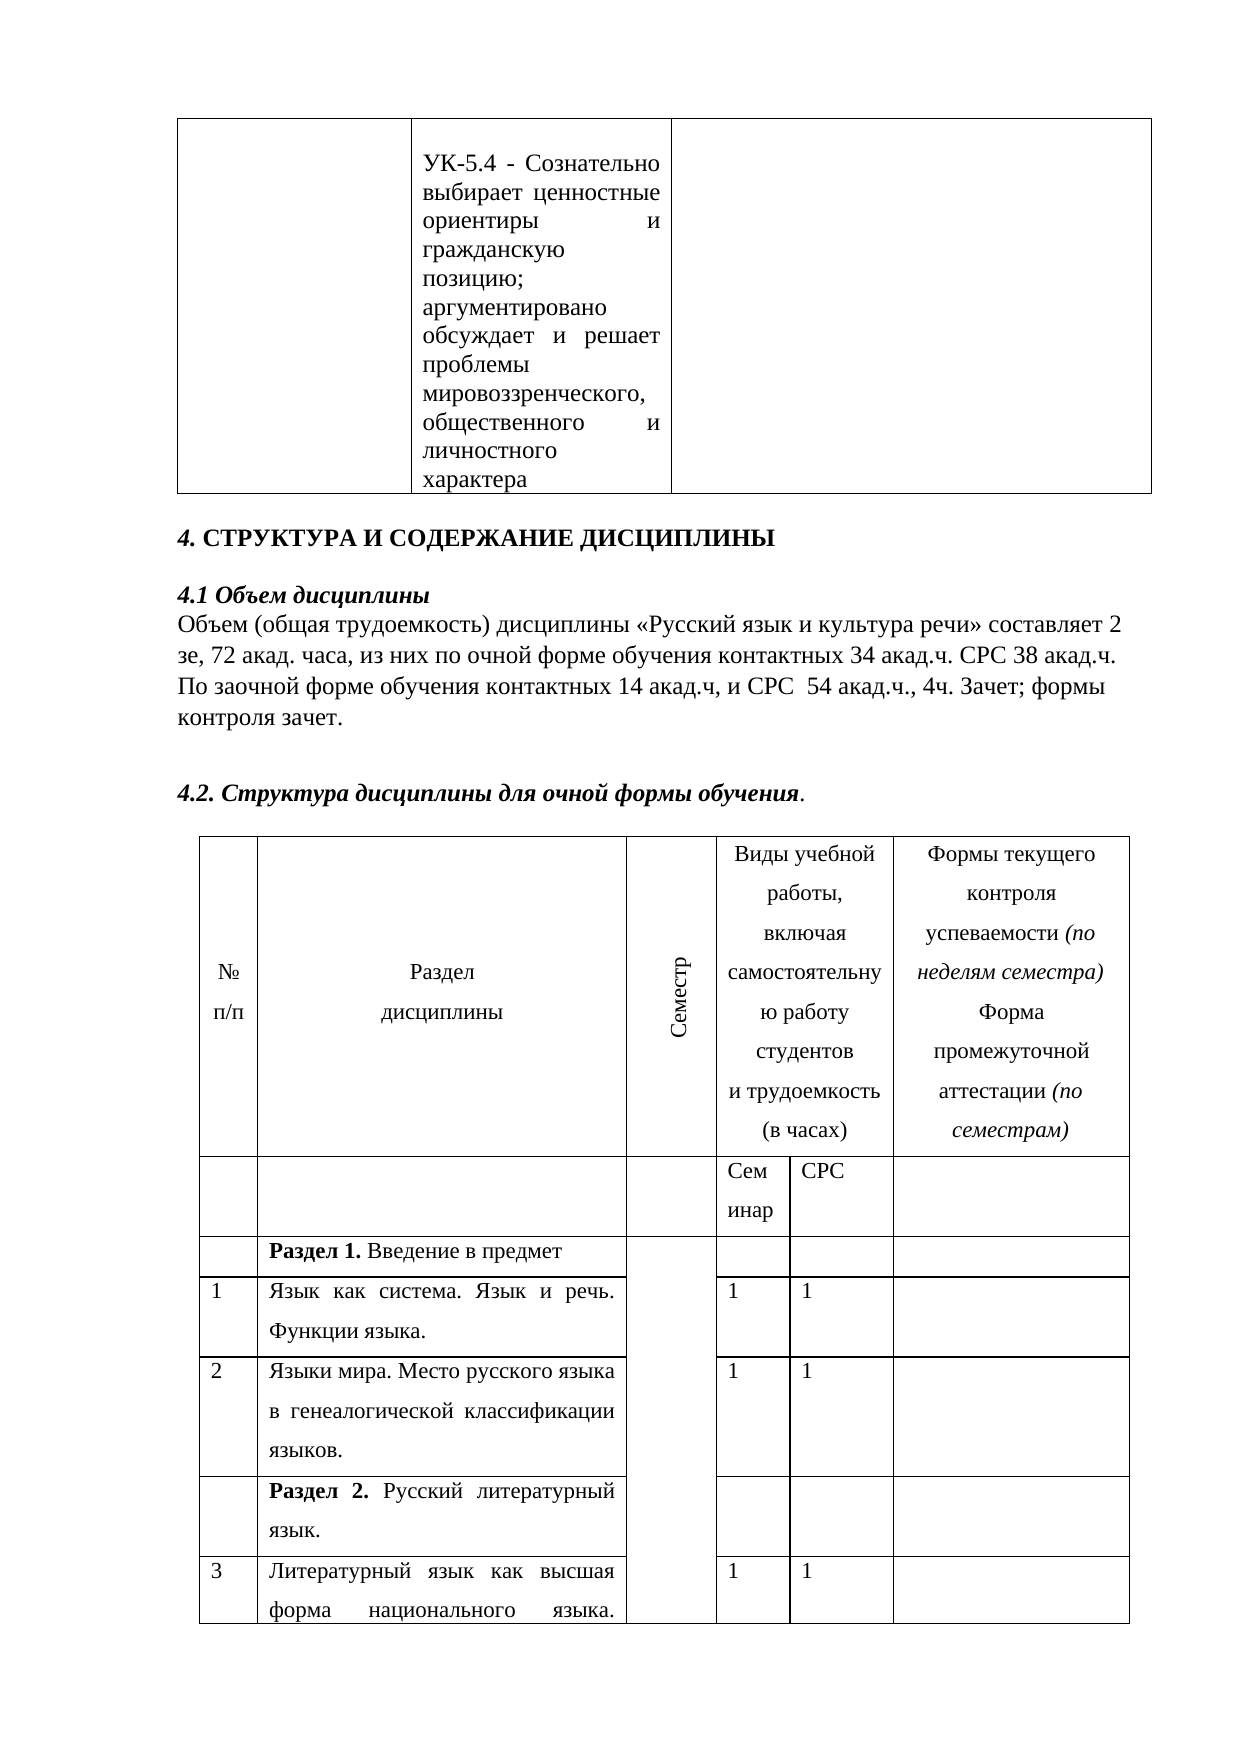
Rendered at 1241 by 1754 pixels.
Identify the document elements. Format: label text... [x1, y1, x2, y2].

table_header Формы текущего контроля успеваемости (по неделям семестра) Форма промежуточной аттестации (по семестрам) [894, 837, 1129, 1156]
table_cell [178, 119, 411, 493]
table_cell [200, 1477, 257, 1556]
table_cell 3 [200, 1557, 257, 1623]
table_cell 1 [717, 1278, 789, 1356]
table_cell 2 [200, 1358, 257, 1476]
table_header Виды учебной работы, включая самостоятельную работу студентов и трудоемкость (в часах) [717, 837, 893, 1156]
table_cell 1 [717, 1557, 789, 1623]
table_cell [894, 1557, 1129, 1623]
table_cell Языки мира. Место русского языка в генеалогической классификации языков. [258, 1358, 626, 1476]
table_cell [894, 1237, 1129, 1276]
table_cell Язык как система. Язык и речь. Функции языка. [258, 1278, 626, 1356]
table_cell [894, 1358, 1129, 1476]
table_cell СРС [791, 1157, 893, 1236]
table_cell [258, 1557, 626, 1623]
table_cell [672, 119, 1151, 493]
table_cell 1 [627, 1237, 716, 1623]
table_cell 1 [791, 1278, 893, 1356]
table_cell [894, 1157, 1129, 1236]
table_cell [627, 1157, 716, 1236]
text Объем (общая трудоемкость) дисциплины «Русский язык и культура речи» составляет 2 зе, 72 акад. часа, из них по очной форме обучения контактных 34 акад.ч. СРС 38 акад.ч. По заочной форме обучения контактных 14 акад.ч, и СРС 54 акад.ч., 4ч. Зачет; формы контроля зачет. [177, 609, 1152, 731]
text 4.2. Структура дисциплины для очной формы обучения. [177, 778, 1152, 807]
table_cell 1 [717, 1358, 789, 1476]
table_header № п/п [200, 837, 257, 1156]
table_cell 1 [791, 1358, 893, 1476]
table_header Раздел дисциплины [258, 837, 626, 1156]
table_cell [894, 1278, 1129, 1356]
table_cell [717, 1237, 789, 1276]
table_cell 1 [200, 1278, 257, 1356]
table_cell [412, 119, 671, 493]
table_cell [200, 1157, 257, 1236]
table_cell Семинар [717, 1157, 789, 1236]
table_cell Раздел 1. Введение в предмет [258, 1237, 626, 1276]
text 4.1 Объем дисциплины [177, 580, 1152, 609]
table_header Семестр [627, 837, 716, 1156]
table_cell [258, 1157, 626, 1236]
table_cell 1 [791, 1557, 893, 1623]
text 4. СТРУКТУРА И СОДЕРЖАНИЕ ДИСЦИПЛИНЫ [177, 523, 1152, 551]
table_cell [717, 1477, 789, 1556]
table_cell [894, 1477, 1129, 1556]
table_cell [791, 1237, 893, 1276]
table_cell [791, 1477, 893, 1556]
table_cell Раздел 2. Русский литературный язык. [258, 1477, 626, 1556]
table_cell [200, 1237, 257, 1276]
